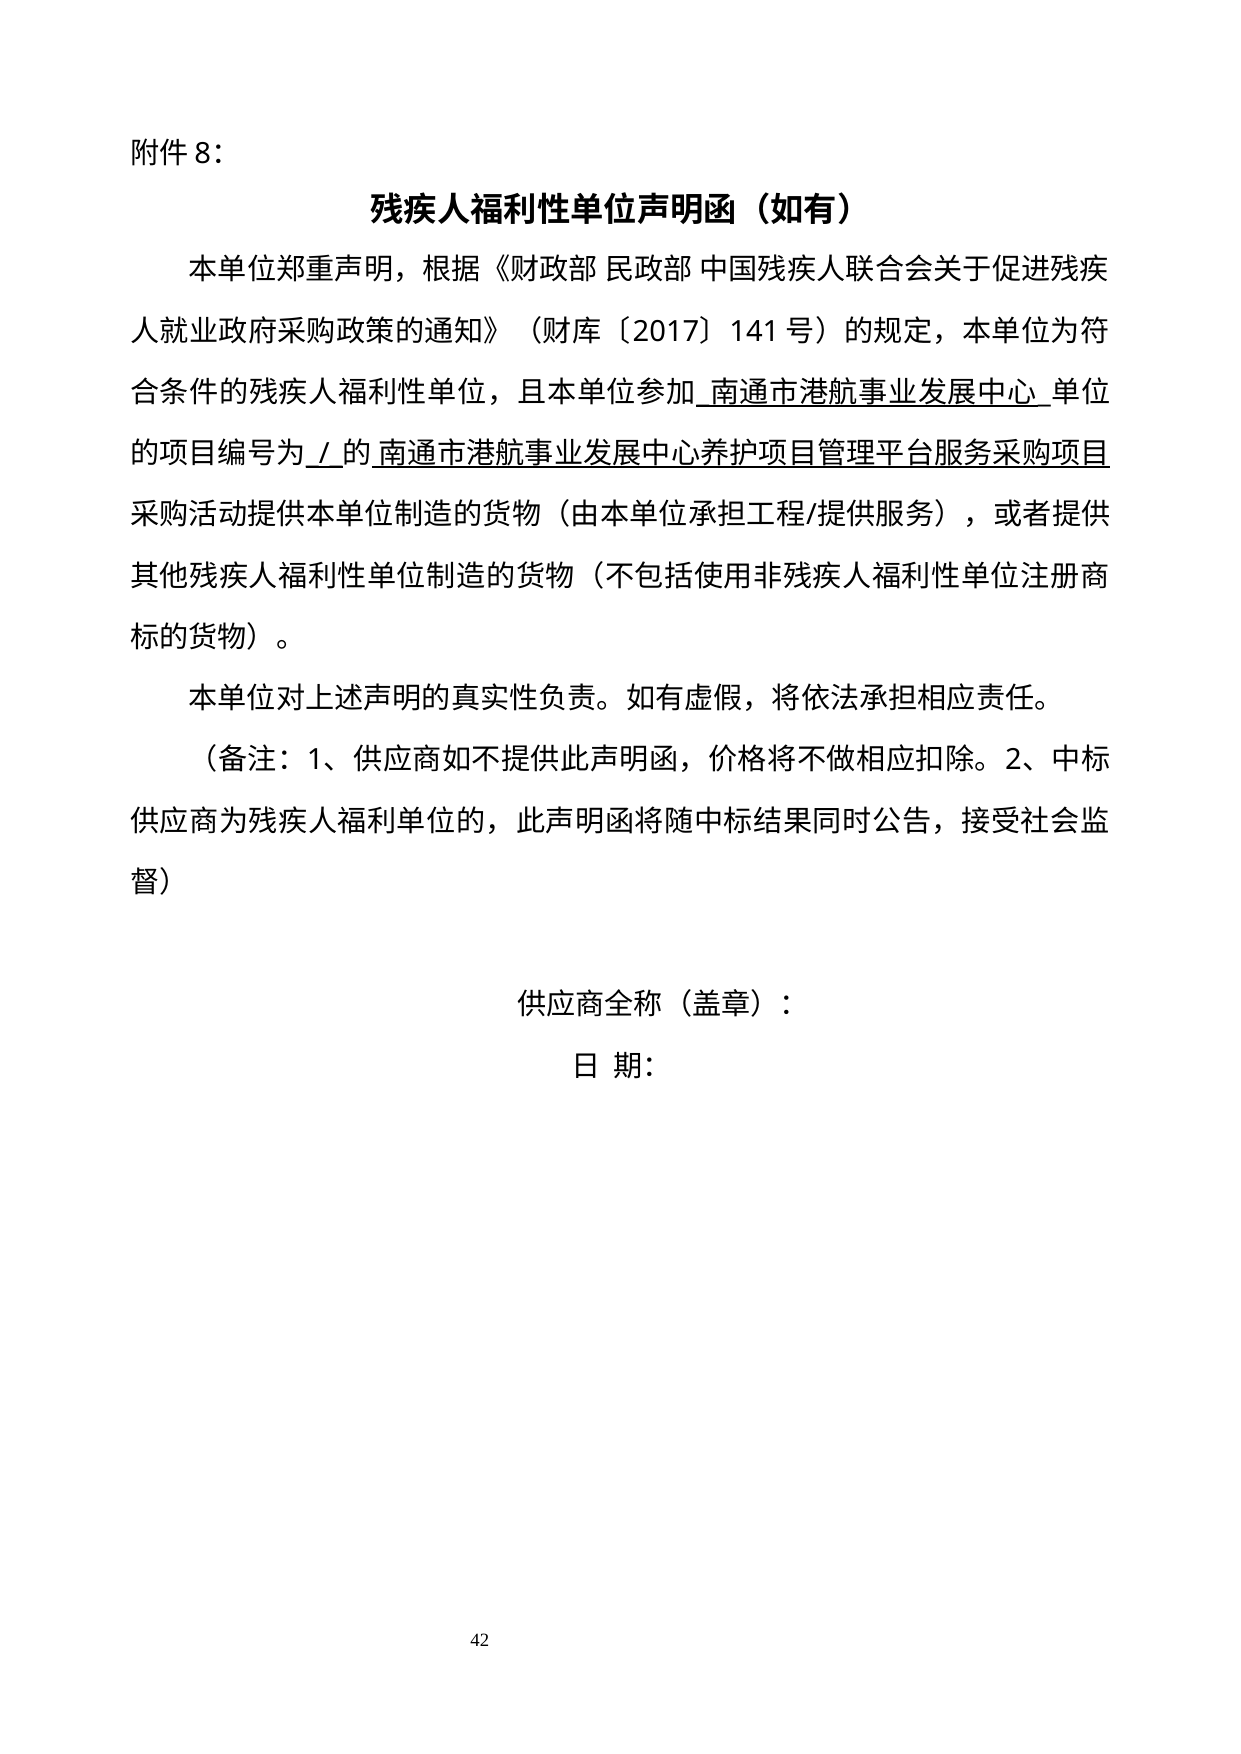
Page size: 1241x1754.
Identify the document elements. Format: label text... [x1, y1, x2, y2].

text （备注：1、供应商如不提供此声明函，价格将不做相应扣除。2、中标供应商为残疾人福利单位的，此声明函将随中标结果同时公告，接受社会监督） [130, 721, 1110, 904]
text 日 期： [130, 1027, 948, 1088]
text 附件8： [130, 130, 1110, 172]
text 供应商全称（盖章）： [130, 966, 948, 1027]
text 残疾人福利性单位声明函（如有） [130, 183, 1110, 231]
text 本单位郑重声明，根据《财政部 民政部 中国残疾人联合会关于促进残疾人就业政府采购政策的通知》（财库〔2017〕141号）的规定，本单位为符合条件的残疾人福利性单位，且本单位参加_南通市港航事业发展中心_单位的项目编号为_/_的 南通市港航事业发展中心养护项目管理平台服务采购项目采购活动提供本单位制造的货物（由本单位承担工程/提供服务），或者提供其他残疾人福利性单位制造的货物（不包括使用非残疾人福利性单位注册商标的货物）。 [130, 231, 1110, 659]
text 本单位对上述声明的真实性负责。如有虚假，将依法承担相应责任。 [130, 659, 1110, 721]
